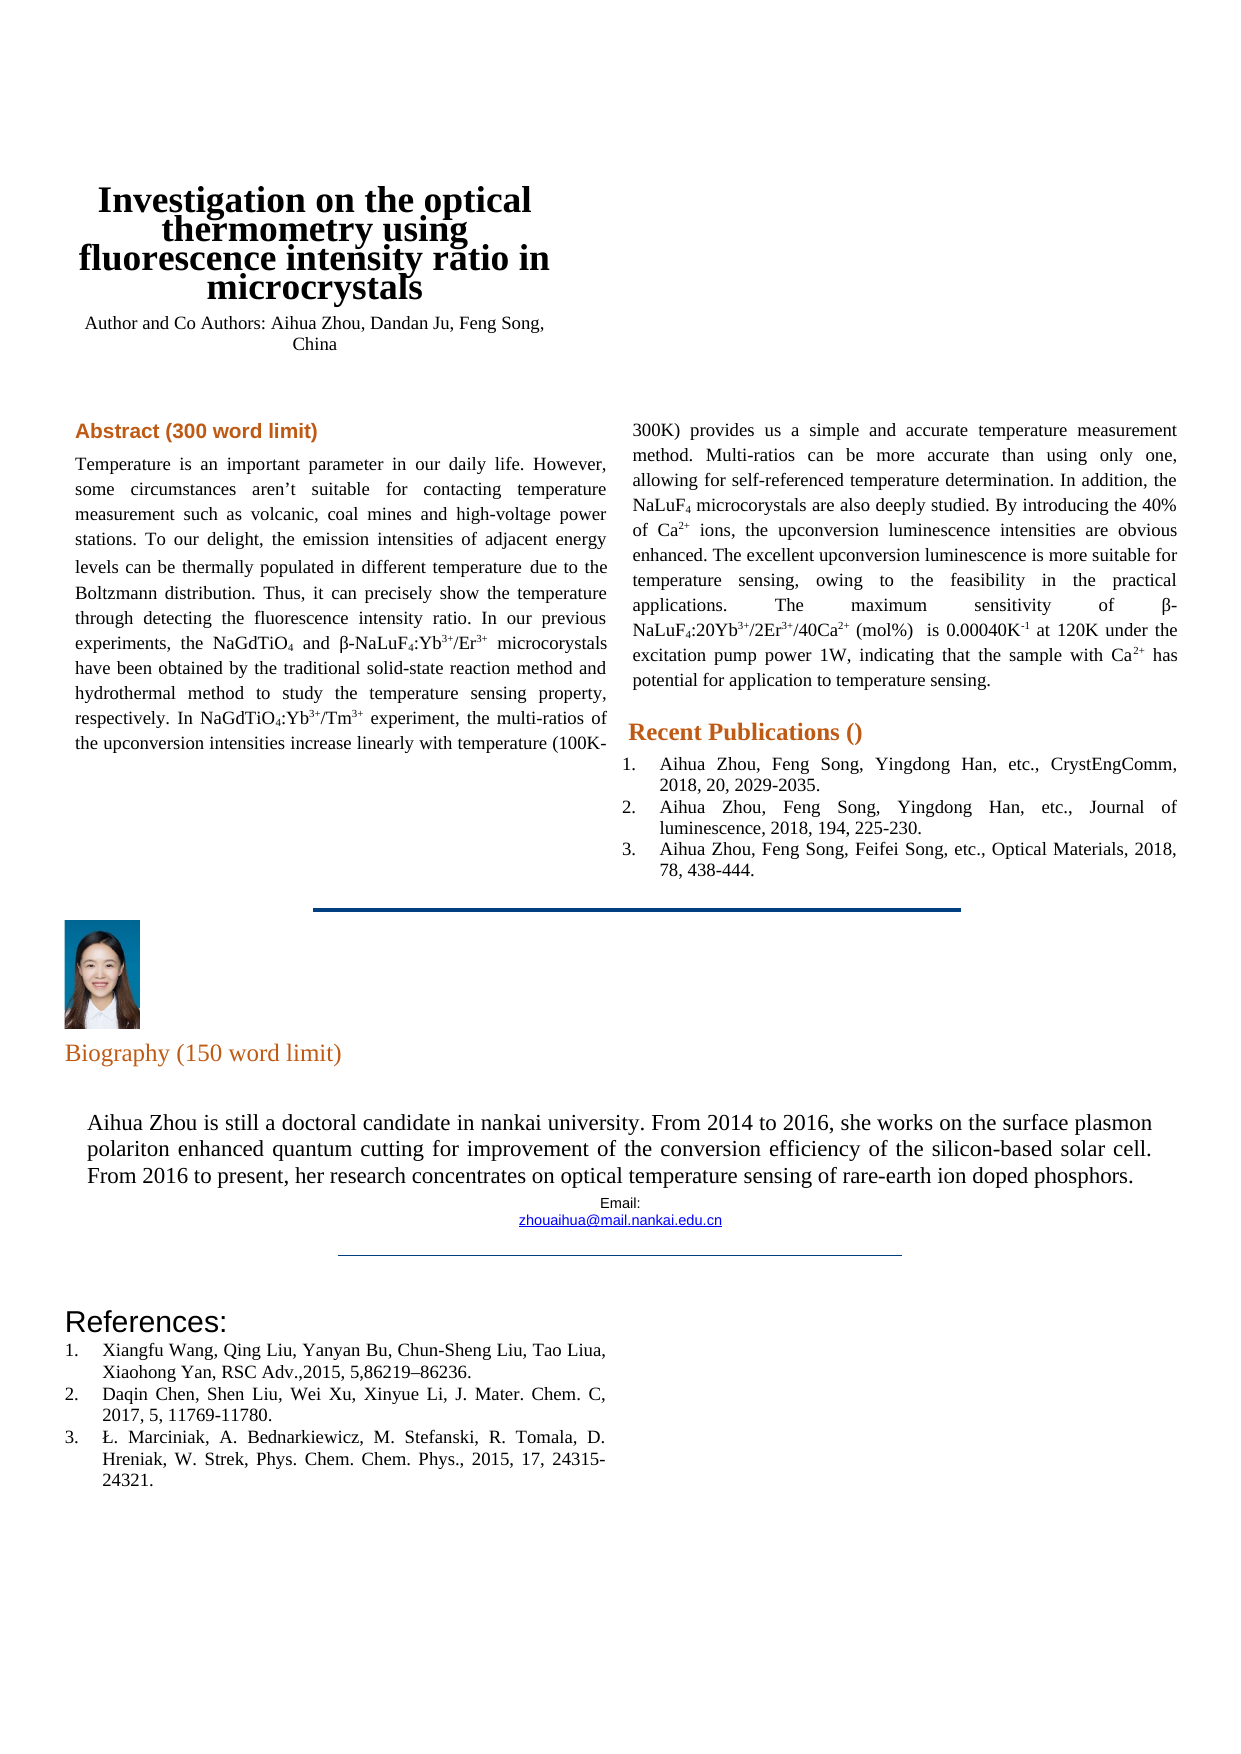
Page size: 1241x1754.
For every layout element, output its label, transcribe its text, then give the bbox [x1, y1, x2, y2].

text Aihua Zhou is still a doctoral candidate in nankai university. From 2014 to 2016, she works on the surface plasmon polariton enhanced quantum cutting for improvement of the conversion efficiency of the silicon-based solar cell. From 2016 to present, her research concentrates on optical temperature sensing of rare-earth ion doped phosphors. [87, 1109, 1154, 1188]
text Email: zhouaihua@mail.nankai.edu.cn [504, 1194, 737, 1228]
text Investigation on the optical thermometry using fluorescence intensity ratio in microcrystals [75, 189, 554, 306]
text References: [64, 1304, 1178, 1339]
list Aihua Zhou, Feng Song, Yingdong Han, etc., CrystEngComm, 2018, 20, 2029-2035. [622, 754, 1178, 796]
text Biography (150 word limit) [64, 1038, 737, 1066]
list Daqin Chen, Shen Liu, Wei Xu, Xinyue Li, J. Mater. Chem. C, 2017, 5, 11769-11780. [64, 1383, 606, 1426]
text Recent Publications () [622, 694, 1178, 744]
picture [64, 931, 140, 1029]
list Xiangfu Wang, Qing Liu, Yanyan Bu, Chun-Sheng Liu, Tao Liua, Xiaohong Yan, RSC Adv.,2015, 5,86219–86236. [64, 1339, 606, 1382]
text Temperature is an important parameter in our daily life. However, some circumstances aren’t suitable for contacting temperature measurement such as volcanic, coal mines and high-voltage power stations. To our delight, the emission intensities of adjacent energy levels can be thermally populated in different temperature due to the Boltzmann distribution. Thus, it can precisely show the temperature through detecting the fluorescence intensity ratio. In our previous experiments, the NaGdTiO4 and β-NaLuF4:Yb3+/Er3+ microcorystals have been obtained by the traditional solid-state reaction method and hydrothermal method to study the temperature sensing property, respectively. In NaGdTiO4:Yb3+/Tm3+ experiment, the multi-ratios of the upconversion intensities increase linearly with temperature (100K-300K) provides us a simple and accurate temperature measurement method. Multi-ratios can be more accurate than using only one, allowing for self-referenced temperature determination. In addition, the NaLuF4 microcorystals are also deeply studied. By introducing the 40% of Ca2+ ions, the upconversion luminescence intensities are obvious enhanced. The excellent upconversion luminescence is more suitable for temperature sensing, owing to the feasibility in the practical applications. The maximum sensitivity of β-NaLuF4:20Yb3+/2Er3+/40Ca2+ (mol%) is 0.00040K-1 at 120K under the excitation pump power 1W, indicating that the sample with Ca2+ has potential for application to temperature sensing. [632, 419, 1178, 691]
list Ł. Marciniak, A. Bednarkiewicz, M. Stefanski, R. Tomala, D. Hreniak, W. Strek, Phys. Chem. Chem. Phys., 2015, 17, 24315-24321. [64, 1426, 606, 1491]
subtitle Abstract (300 word limit) [75, 419, 607, 443]
text Temperature is an important parameter in our daily life. However, some circumstances aren’t suitable for contacting temperature measurement such as volcanic, coal mines and high-voltage power stations. To our delight, the emission intensities of adjacent energy levels can be thermally populated in different temperature due to the Boltzmann distribution. Thus, it can precisely show the temperature through detecting the fluorescence intensity ratio. In our previous experiments, the NaGdTiO4 and β-NaLuF4:Yb3+/Er3+ microcorystals have been obtained by the traditional solid-state reaction method and hydrothermal method to study the temperature sensing property, respectively. In NaGdTiO4:Yb3+/Tm3+ experiment, the multi-ratios of the upconversion intensities increase linearly with temperature (100K-300K) provides us a simple and accurate temperature measurement method. Multi-ratios can be more accurate than using only one, allowing for self-referenced temperature determination. In addition, the NaLuF4 microcorystals are also deeply studied. By introducing the 40% of Ca2+ ions, the upconversion luminescence intensities are obvious enhanced. The excellent upconversion luminescence is more suitable for temperature sensing, owing to the feasibility in the practical applications. The maximum sensitivity of β-NaLuF4:20Yb3+/2Er3+/40Ca2+ (mol%) is 0.00040K-1 at 120K under the excitation pump power 1W, indicating that the sample with Ca2+ has potential for application to temperature sensing. [75, 452, 607, 754]
text Author and Co Authors: Aihua Zhou, Dandan Ju, Feng Song, China [75, 313, 554, 354]
list Aihua Zhou, Feng Song, Yingdong Han, etc., Journal of luminescence, 2018, 194, 225-230. [622, 796, 1178, 839]
list Aihua Zhou, Feng Song, Feifei Song, etc., Optical Materials, 2018, 78, 438-444. [622, 839, 1178, 881]
